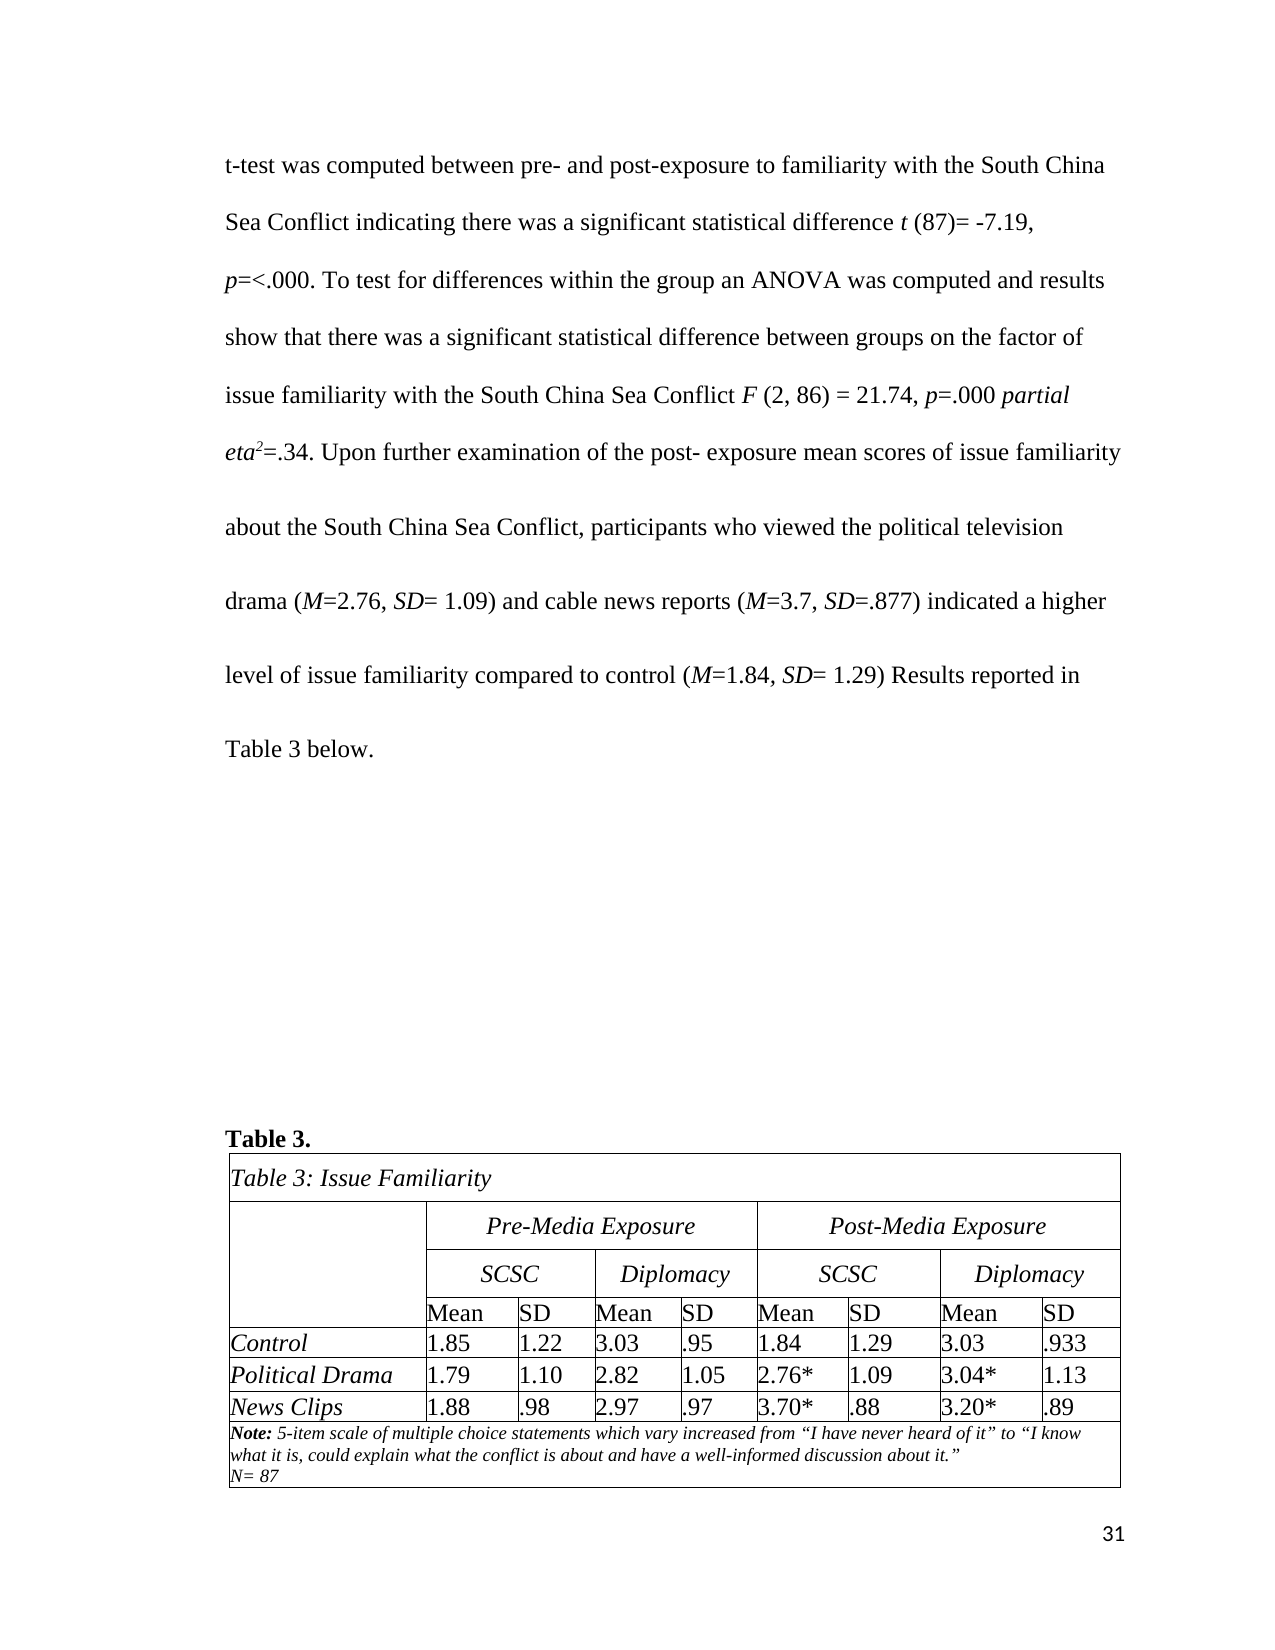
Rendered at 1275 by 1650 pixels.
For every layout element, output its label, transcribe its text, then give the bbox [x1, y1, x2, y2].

table_cell 1.84 [758, 1328, 848, 1357]
table_cell 1.88 [427, 1392, 518, 1421]
table_cell SCSC [758, 1250, 940, 1297]
table_cell Mean [596, 1298, 681, 1327]
table_cell .97 [682, 1392, 757, 1421]
table_cell 1.85 [427, 1328, 518, 1357]
table_cell Pre-Media Exposure [427, 1202, 757, 1249]
table_cell SD [1043, 1298, 1120, 1327]
table_cell SD [849, 1298, 940, 1327]
table_header Table 3: Issue Familiarity [230, 1154, 1120, 1201]
text about the South China Sea Conflict, participants who viewed the political television [225, 512, 1125, 540]
table_cell 1.22 [519, 1328, 595, 1357]
text Table 3 below. [225, 734, 1125, 763]
table_cell Mean [941, 1298, 1042, 1327]
table_cell Mean [427, 1298, 518, 1327]
table_cell 1.09 [849, 1358, 940, 1391]
table_cell News Clips [230, 1392, 426, 1421]
text Table 3. [225, 1124, 1125, 1153]
table_cell .95 [682, 1328, 757, 1357]
table_cell .98 [519, 1392, 595, 1421]
text drama (M=2.76, SD= 1.09) and cable news reports (M=3.7, SD=.877) indicated a higher [225, 586, 1125, 614]
table_cell 3.03 [596, 1328, 681, 1357]
table_cell 2.82 [596, 1358, 681, 1391]
table_cell Note: 5-item scale of multiple choice statements which vary increased from “I have never heard of it” to “I know what it is, could explain what the conflict is about and have a well-informed discussion about it.” N= 87 [230, 1422, 1120, 1487]
table_cell Control [230, 1328, 426, 1357]
table_cell 1.29 [849, 1328, 940, 1357]
text level of issue familiarity compared to control (M=1.84, SD= 1.29) Results reported in [225, 660, 1125, 689]
table_cell SCSC [427, 1250, 595, 1297]
table_cell 3.70* [758, 1392, 848, 1421]
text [225, 150, 1125, 466]
table_cell 2.97 [596, 1392, 681, 1421]
table_cell SD [682, 1298, 757, 1327]
table_cell 2.76* [758, 1358, 848, 1391]
table_cell .933 [1043, 1328, 1120, 1357]
table_cell 1.13 [1043, 1358, 1120, 1391]
table_cell Diplomacy [941, 1250, 1120, 1297]
table_cell 3.20* [941, 1392, 1042, 1421]
table_cell [230, 1202, 426, 1327]
table_cell 1.10 [519, 1358, 595, 1391]
table_cell Diplomacy [596, 1250, 757, 1297]
table_cell Political Drama [230, 1358, 426, 1391]
table_cell 3.04* [941, 1358, 1042, 1391]
table_cell 1.05 [682, 1358, 757, 1391]
table_cell .89 [1043, 1392, 1120, 1421]
table_cell Mean [758, 1298, 848, 1327]
table_cell Post-Media Exposure [758, 1202, 1120, 1249]
table_cell .88 [849, 1392, 940, 1421]
table_cell 3.03 [941, 1328, 1042, 1357]
table_cell 1.79 [427, 1358, 518, 1391]
table_cell SD [519, 1298, 595, 1327]
